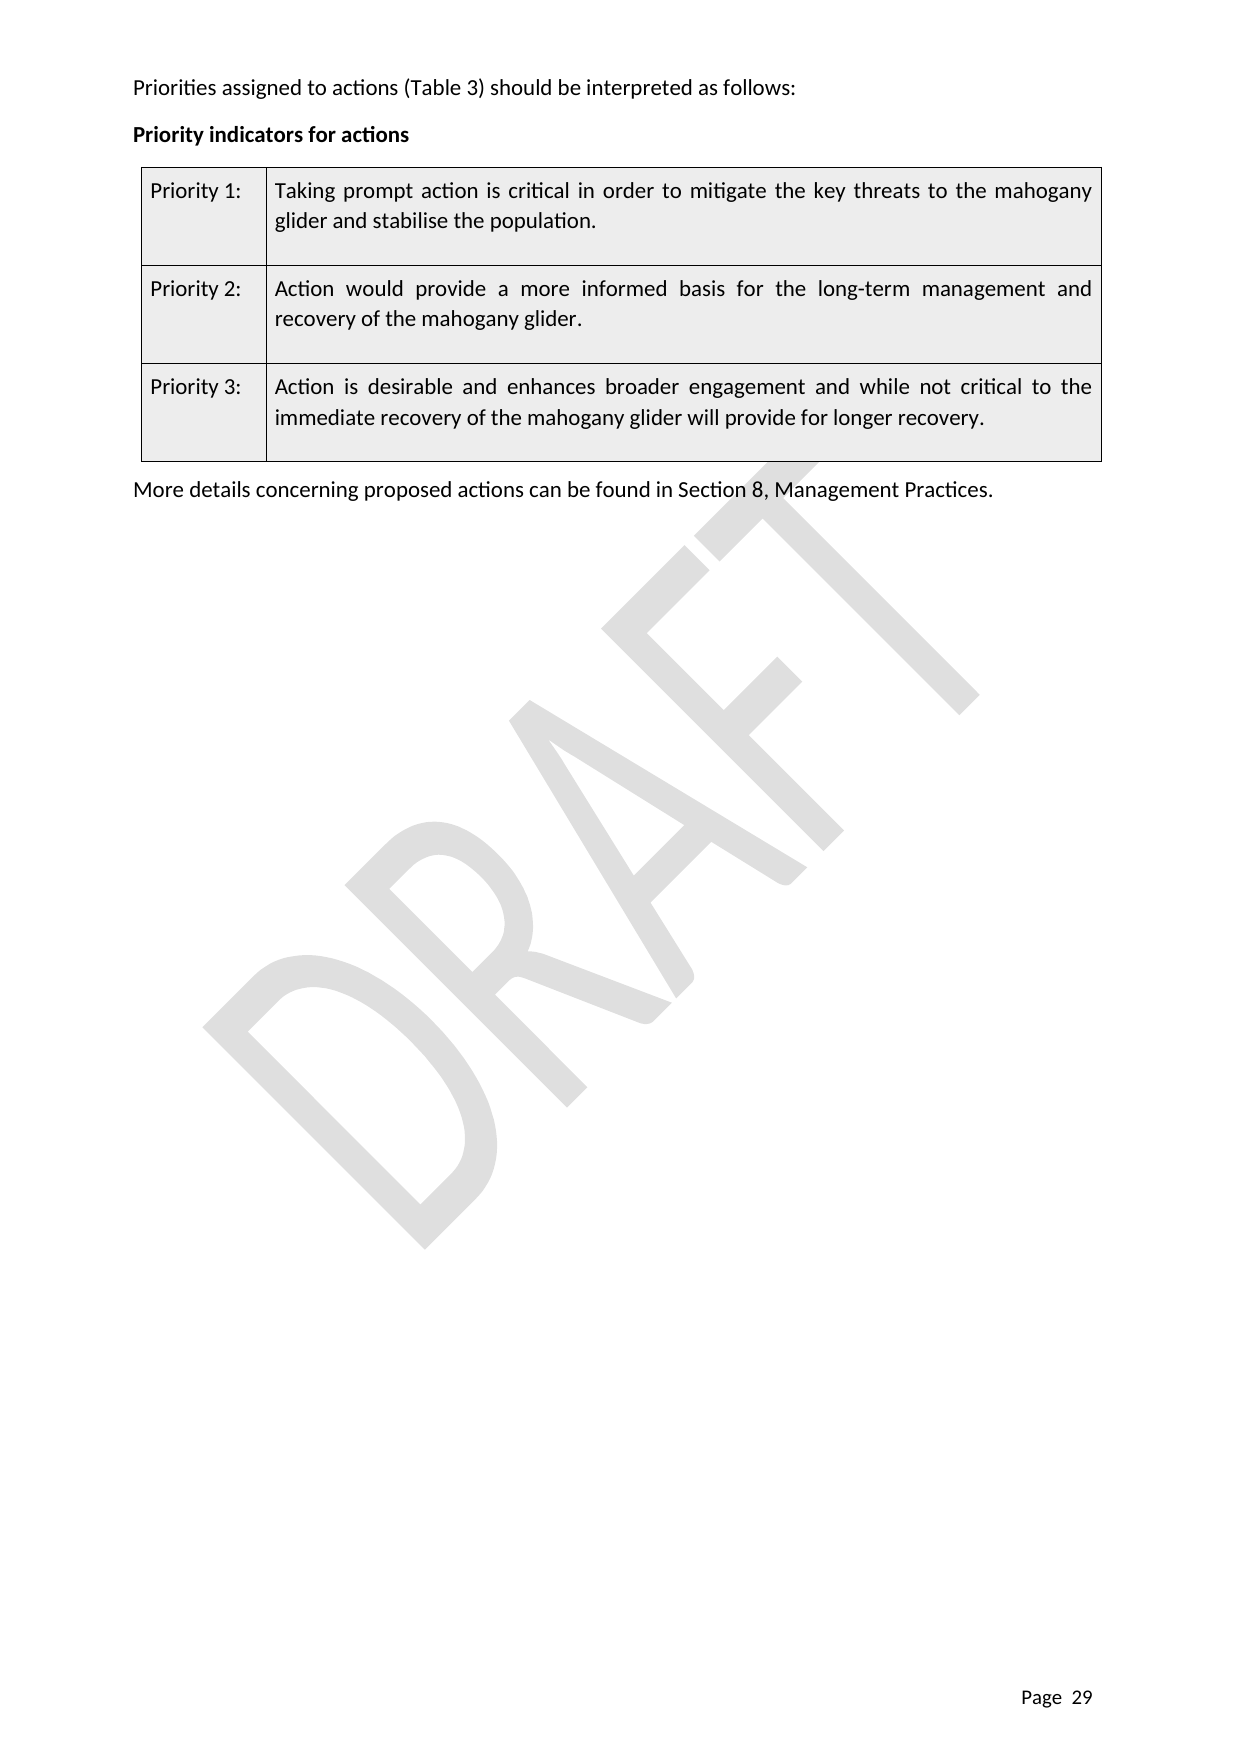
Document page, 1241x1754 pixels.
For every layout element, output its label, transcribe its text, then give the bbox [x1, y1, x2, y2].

table_cell Priority 2: [142, 266, 266, 363]
table_header Priority 1: [142, 168, 266, 265]
text Priority indicators for actions [133, 120, 1092, 148]
table_cell Priority 3: [142, 364, 266, 461]
table_cell Action is desirable and enhances broader engagement and while not critical to the immediate recovery of the mahogany glider will provide for longer recovery. [267, 364, 1101, 461]
table_cell Action would provide a more informed basis for the long-term management and recovery of the mahogany glider. [267, 266, 1101, 363]
table_header Taking prompt action is critical in order to mitigate the key threats to the mahogany glider and stabilise the population. [267, 168, 1101, 265]
text More details concerning proposed actions can be found in Section 8, Management Practices. [133, 475, 1092, 503]
text Priorities assigned to actions (Table 3) should be interpreted as follows: [133, 73, 1092, 101]
